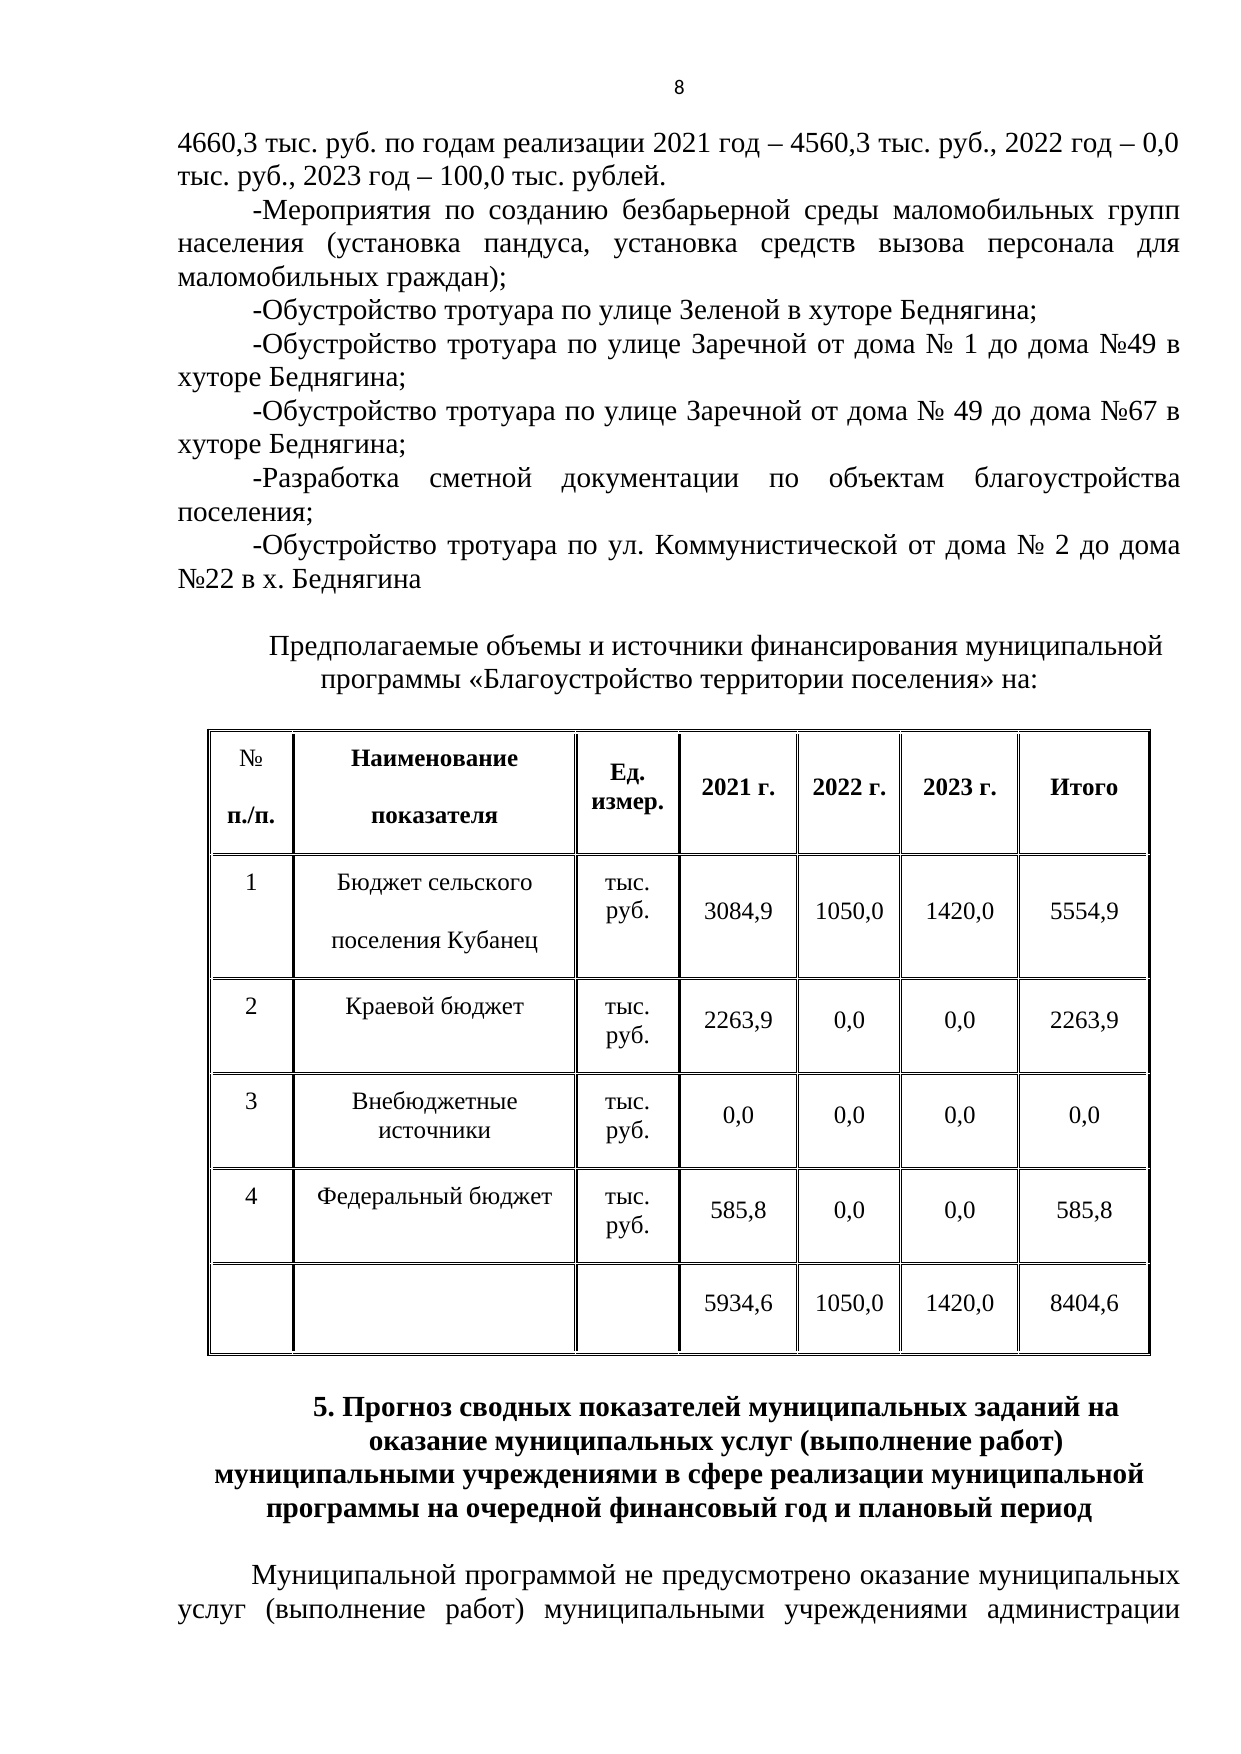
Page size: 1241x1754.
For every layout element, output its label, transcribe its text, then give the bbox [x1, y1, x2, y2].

table_cell 0,0 [1019, 1072, 1149, 1167]
text -Обустройство тротуара по улице Заречной от дома № 1 до дома №49 в хуторе Беднягина; [177, 326, 1181, 393]
table_cell 585,8 [1019, 1167, 1149, 1262]
table_header № п./п. [211, 730, 293, 853]
text -Мероприятия по созданию безбарьерной среды маломобильных групп населения (установка пандуса, установка средств вызова персонала для маломобильных граждан); [177, 192, 1181, 292]
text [177, 125, 1181, 192]
table_cell 0,0 [799, 1075, 899, 1167]
table_cell [293, 1262, 576, 1353]
table_cell 1050,0 [799, 856, 899, 977]
table_cell Краевой бюджет [295, 980, 574, 1072]
text -Разработка сметной документации по объектам благоустройства поселения; [177, 460, 1181, 527]
table_cell 8404,6 [1019, 1262, 1149, 1353]
table_header 2023 г. [901, 732, 1019, 853]
table_header Наименование показателя [293, 730, 576, 853]
table_cell 2263,9 [681, 980, 796, 1072]
table_cell 0,0 [902, 1075, 1017, 1167]
table_cell тыс. руб. [578, 856, 678, 977]
table_cell Федеральный бюджет [295, 1170, 574, 1262]
text -Обустройство тротуара по улице Зеленой в хуторе Беднягина; [177, 292, 1181, 326]
table_cell 2263,9 [1019, 977, 1149, 1072]
table_cell 585,8 [681, 1170, 796, 1262]
table_header 2021 г. [679, 732, 797, 853]
table_cell [576, 1265, 679, 1353]
table_cell 0,0 [799, 1170, 899, 1262]
table_cell 2 [209, 977, 293, 1072]
text 5. Прогноз сводных показателей муниципальных заданий на [177, 1389, 1181, 1423]
table_cell 1420,0 [901, 1265, 1019, 1353]
table_cell Бюджет сельского поселения Кубанец [295, 856, 574, 977]
table_cell тыс. руб. [578, 980, 678, 1072]
table_cell Внебюджетные источники [295, 1075, 574, 1167]
table_header 2022 г. [798, 732, 901, 853]
table_cell 0,0 [799, 980, 899, 1072]
table_cell 1 [209, 853, 293, 977]
table_cell 1050,0 [798, 1265, 901, 1353]
table_cell 4 [209, 1167, 293, 1262]
table_cell 5934,6 [679, 1265, 797, 1353]
table_cell 1420,0 [902, 856, 1017, 977]
text -Обустройство тротуара по ул. Коммунистической от дома № 2 до дома №22 в х. Беднягина [177, 527, 1181, 594]
table_cell 3 [209, 1072, 293, 1167]
table_cell тыс. руб. [578, 1170, 678, 1262]
table_cell 0,0 [681, 1075, 796, 1167]
table_cell 5554,9 [1019, 853, 1149, 977]
table_header Ед. измер. [576, 730, 679, 853]
table_cell 3084,9 [681, 856, 796, 977]
text -Обустройство тротуара по улице Заречной от дома № 49 до дома №67 в хуторе Беднягина; [177, 393, 1181, 460]
table_cell тыс. руб. [578, 1075, 678, 1167]
text Предполагаемые объемы и источники финансирования муниципальной программы «Благоустройство территории поселения» на: [177, 628, 1181, 695]
table_cell [209, 1262, 293, 1353]
table_cell 0,0 [902, 980, 1017, 1072]
table_cell 0,0 [902, 1170, 1017, 1262]
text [177, 1557, 1181, 1624]
table_header Итого [1019, 732, 1148, 853]
text оказание муниципальных услуг (выполнение работ) муниципальными учреждениями в сфере реализации муниципальной программы на очередной финансовый год и плановый период [177, 1423, 1181, 1524]
